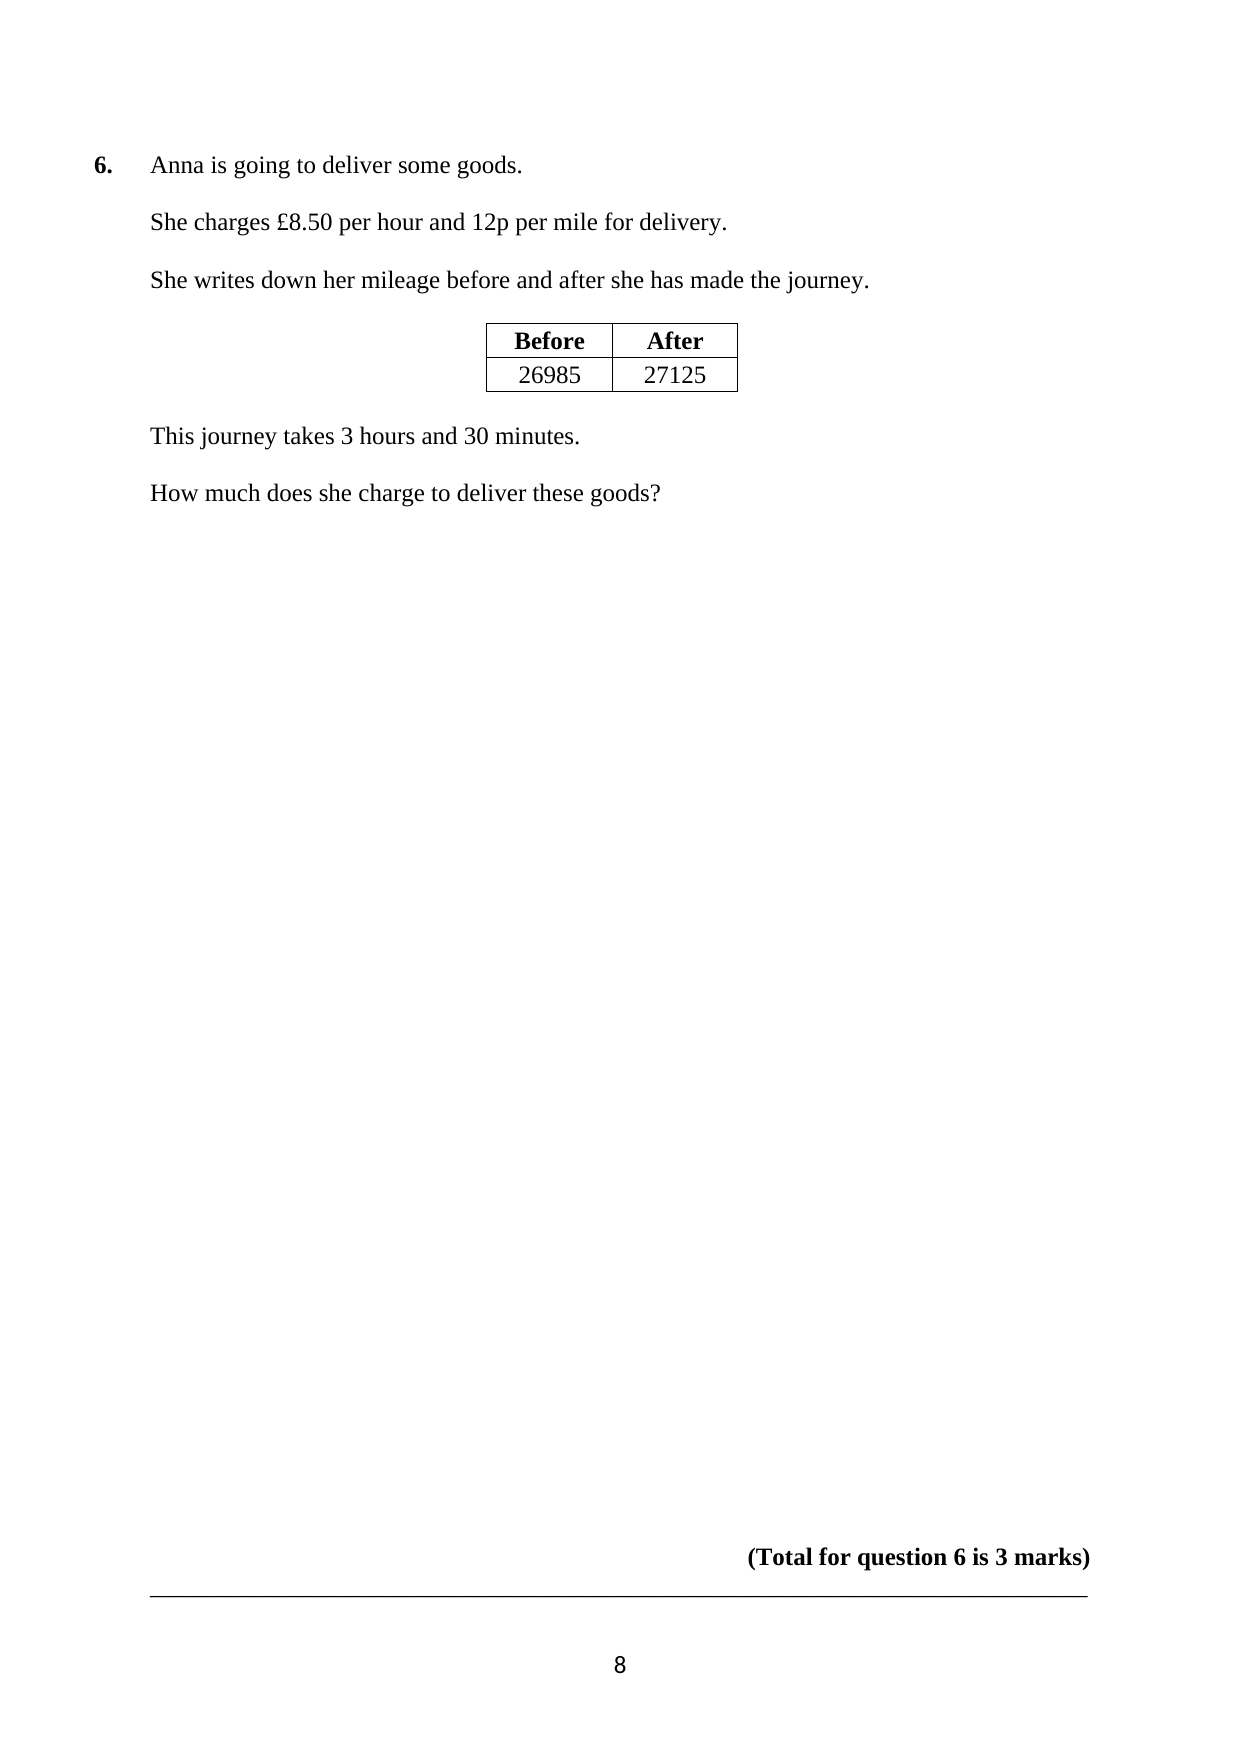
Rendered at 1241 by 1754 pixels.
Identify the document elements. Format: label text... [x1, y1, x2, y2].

table_header After [613, 324, 737, 357]
text This journey takes 3 hours and 30 minutes. [150, 421, 1090, 450]
text (Total for question 6 is 3 marks) [150, 1542, 1090, 1571]
text ___________________________________________________________________________ [150, 1571, 1090, 1600]
text 6. Anna is going to deliver some goods. [94, 150, 1090, 179]
table_cell 27125 [613, 358, 737, 391]
text How much does she charge to deliver these goods? [150, 478, 1090, 507]
table_cell 26985 [487, 358, 612, 391]
text She writes down her mileage before and after she has made the journey. [150, 265, 1090, 294]
text She charges £8.50 per hour and 12p per mile for delivery. [150, 207, 1090, 236]
table_header Before [487, 324, 612, 357]
